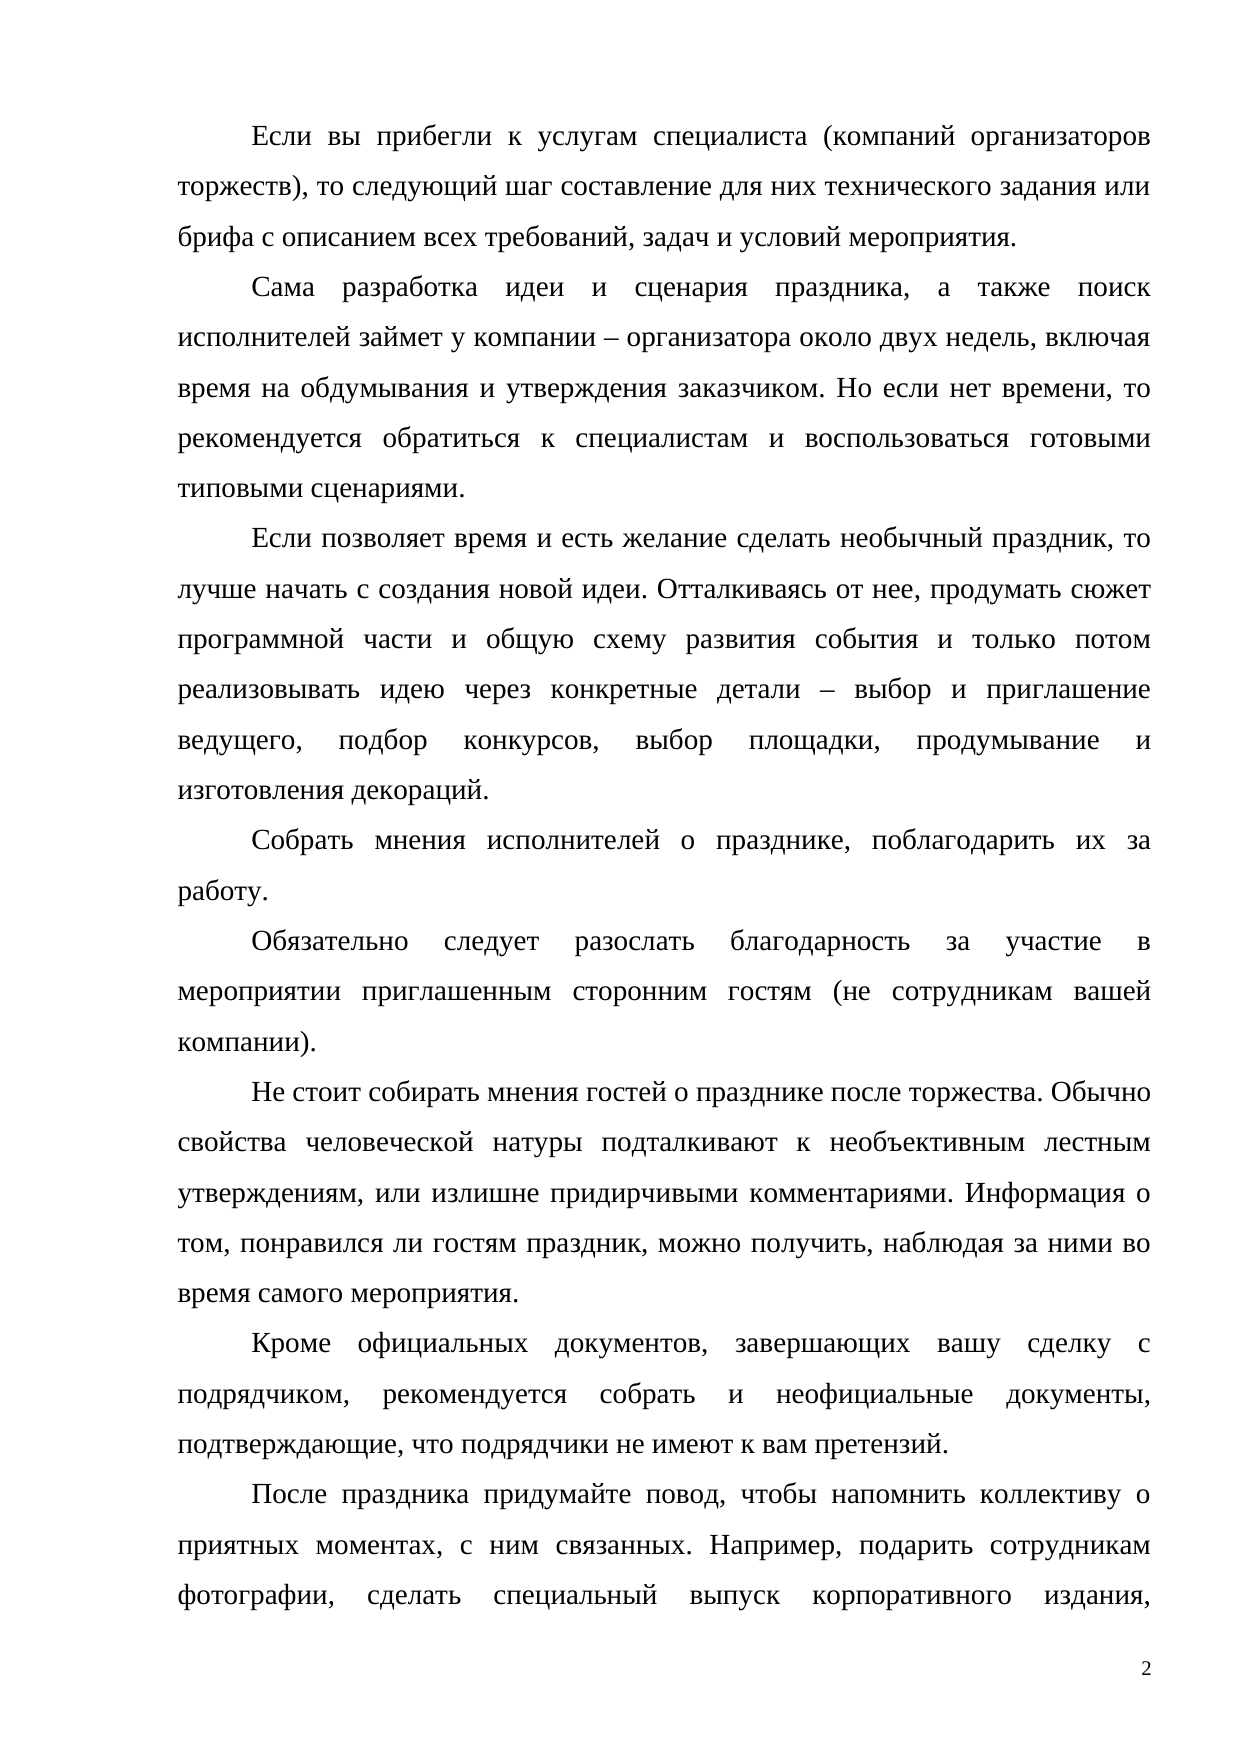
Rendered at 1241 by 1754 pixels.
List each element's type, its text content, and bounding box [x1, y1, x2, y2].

text Если вы прибегли к услугам специалиста (компаний организаторов торжеств), то следующий шаг составление для них технического задания или брифа с описанием всех требований, задач и условий мероприятия. [177, 118, 1152, 252]
text Обязательно следует разослать благодарность за участие в мероприятии приглашенным сторонним гостям (не сотрудникам вашей компании). [177, 923, 1152, 1057]
text Кроме официальных документов, завершающих вашу сделку с подрядчиком, рекомендуется собрать и неофициальные документы, подтверждающие, что подрядчики не имеют к вам претензий. [177, 1326, 1152, 1460]
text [177, 1477, 1152, 1611]
text Не стоит собирать мнения гостей о празднике после торжества. Обычно свойства человеческой натуры подталкивают к необъективным лестным утверждениям, или излишне придирчивыми комментариями. Информация о том, понравился ли гостям праздник, можно получить, наблюдая за ними во время самого мероприятия. [177, 1074, 1152, 1309]
text Если позволяет время и есть желание сделать необычный праздник, то лучше начать с создания новой идеи. Отталкиваясь от нее, продумать сюжет программной части и общую схему развития события и только потом реализовывать идею через конкретные детали – выбор и приглашение ведущего, подбор конкурсов, выбор площадки, продумывание и изготовления декораций. [177, 521, 1152, 806]
text Собрать мнения исполнителей о празднике, поблагодарить их за работу. [177, 822, 1152, 906]
text Сама разработка идеи и сценария праздника, а также поиск исполнителей займет у компании – организатора около двух недель, включая время на обдумывания и утверждения заказчиком. Но если нет времени, то рекомендуется обратиться к специалистам и воспользоваться готовыми типовыми сценариями. [177, 269, 1152, 504]
